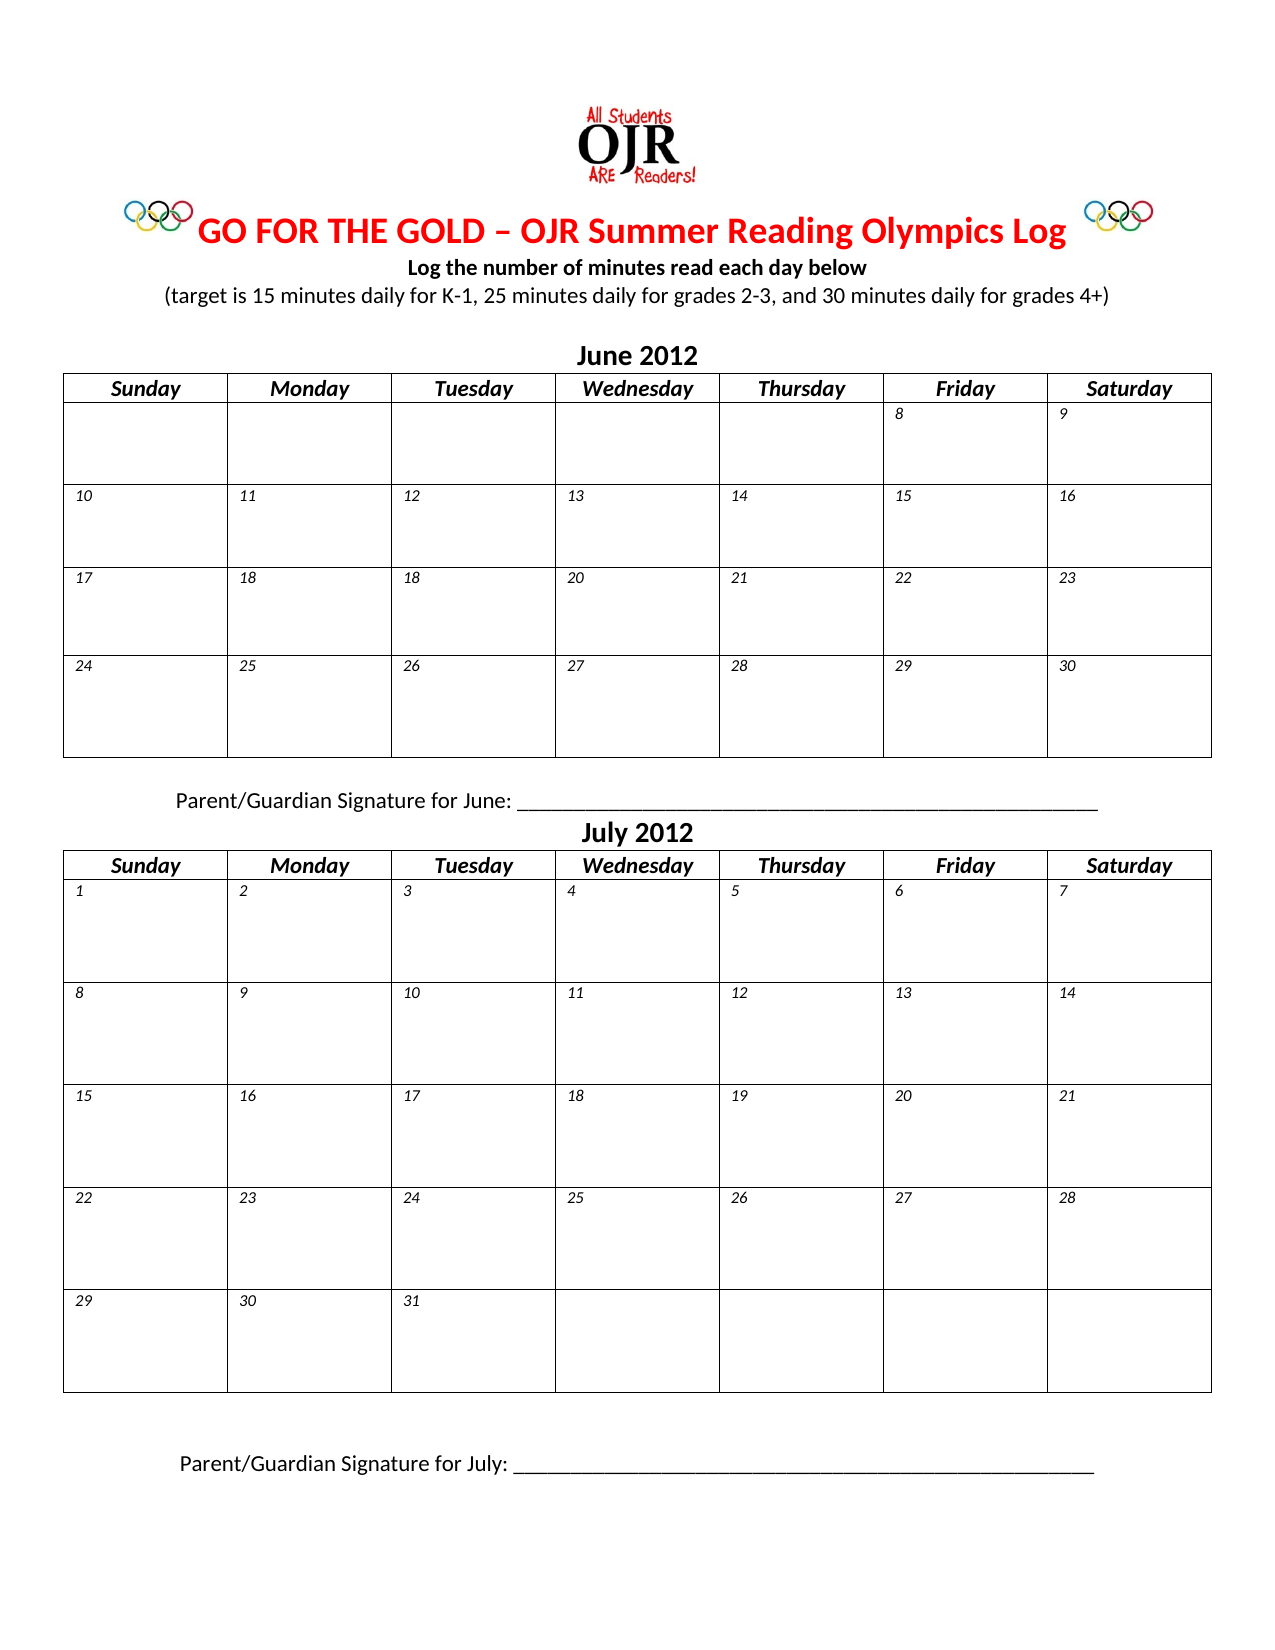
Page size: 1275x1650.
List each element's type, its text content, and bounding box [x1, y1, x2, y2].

table_header Wednesday [556, 374, 719, 402]
table_cell 13 [884, 983, 1047, 1084]
table_header Tuesday [392, 851, 555, 879]
text July 2012 [75, 814, 1200, 850]
table_cell [556, 1290, 719, 1392]
table_cell 14 [1048, 983, 1211, 1084]
table_cell 16 [228, 1085, 391, 1187]
table_cell 22 [884, 568, 1047, 654]
text Parent/Guardian Signature for July: ___________________________________________________ [75, 1449, 1200, 1477]
table_cell 28 [720, 656, 883, 757]
table_cell 29 [884, 656, 1047, 757]
table_cell 27 [556, 656, 719, 757]
table_cell 13 [556, 485, 719, 567]
table_cell [884, 1290, 1047, 1392]
table_cell 20 [884, 1085, 1047, 1187]
table_cell 14 [720, 485, 883, 567]
table_cell 28 [1048, 1188, 1211, 1289]
table_header Wednesday [556, 851, 719, 879]
table_cell 2 [228, 880, 391, 982]
table_header Monday [228, 374, 391, 402]
table_header Tuesday [392, 374, 555, 402]
table_cell 3 [392, 880, 555, 982]
picture [575, 103, 700, 188]
table_cell 30 [228, 1290, 391, 1392]
table_cell 7 [1048, 880, 1211, 982]
table_cell 17 [64, 568, 227, 654]
table_cell 8 [64, 983, 227, 1084]
table_cell 19 [720, 1085, 883, 1187]
text GO FOR THE GOLD – OJR Summer Reading Olympics Log [75, 188, 1200, 253]
table_cell 10 [64, 485, 227, 567]
table_cell 26 [720, 1188, 883, 1289]
table_cell [392, 403, 555, 484]
table_header Sunday [64, 851, 227, 879]
table_cell 15 [64, 1085, 227, 1187]
table_cell 5 [720, 880, 883, 982]
table_cell 11 [228, 485, 391, 567]
table_cell 9 [228, 983, 391, 1084]
table_cell 12 [392, 485, 555, 567]
text June 2012 [75, 337, 1200, 373]
table_cell 8 [884, 403, 1047, 484]
table_cell 27 [884, 1188, 1047, 1289]
table_header Sunday [64, 374, 227, 402]
text (target is 15 minutes daily for K-1, 25 minutes daily for grades 2-3, and 30 minutes daily for grades 4+) [75, 281, 1200, 309]
table_header Saturday [1048, 374, 1211, 402]
table_cell 25 [556, 1188, 719, 1289]
table_cell 21 [1048, 1085, 1211, 1187]
table_cell 17 [392, 1085, 555, 1187]
table_cell 18 [228, 568, 391, 654]
table_cell 18 [392, 568, 555, 654]
table_header Friday [884, 851, 1047, 879]
table_cell 9 [1048, 403, 1211, 484]
table_cell [720, 403, 883, 484]
table_cell 23 [228, 1188, 391, 1289]
table_header Saturday [1048, 851, 1211, 879]
text Log the number of minutes read each day below [75, 253, 1200, 281]
table_cell 20 [556, 568, 719, 654]
table_cell 23 [1048, 568, 1211, 654]
table_cell [1048, 1290, 1211, 1392]
table_header Friday [884, 374, 1047, 402]
table_cell [228, 403, 391, 484]
table_cell 30 [1048, 656, 1211, 757]
table_cell 11 [556, 983, 719, 1084]
table_cell 24 [64, 656, 227, 757]
table_cell 18 [556, 1085, 719, 1187]
table_cell 31 [392, 1290, 555, 1392]
table_header Monday [228, 851, 391, 879]
table_cell 12 [720, 983, 883, 1084]
table_cell 26 [392, 656, 555, 757]
table_cell 16 [1048, 485, 1211, 567]
table_cell [720, 1290, 883, 1392]
table_cell 6 [884, 880, 1047, 982]
table_cell 21 [720, 568, 883, 654]
table_cell 4 [556, 880, 719, 982]
table_cell 15 [884, 485, 1047, 567]
table_cell [64, 403, 227, 484]
table_cell 25 [228, 656, 391, 757]
text Parent/Guardian Signature for June: ___________________________________________________ [75, 786, 1200, 814]
table_cell 24 [392, 1188, 555, 1289]
table_cell 1 [64, 880, 227, 982]
table_header Thursday [720, 851, 883, 879]
table_cell 29 [64, 1290, 227, 1392]
picture [1077, 187, 1158, 244]
table_cell 22 [64, 1188, 227, 1289]
picture [117, 187, 198, 244]
table_header Thursday [720, 374, 883, 402]
table_cell 10 [392, 983, 555, 1084]
table_cell [556, 403, 719, 484]
